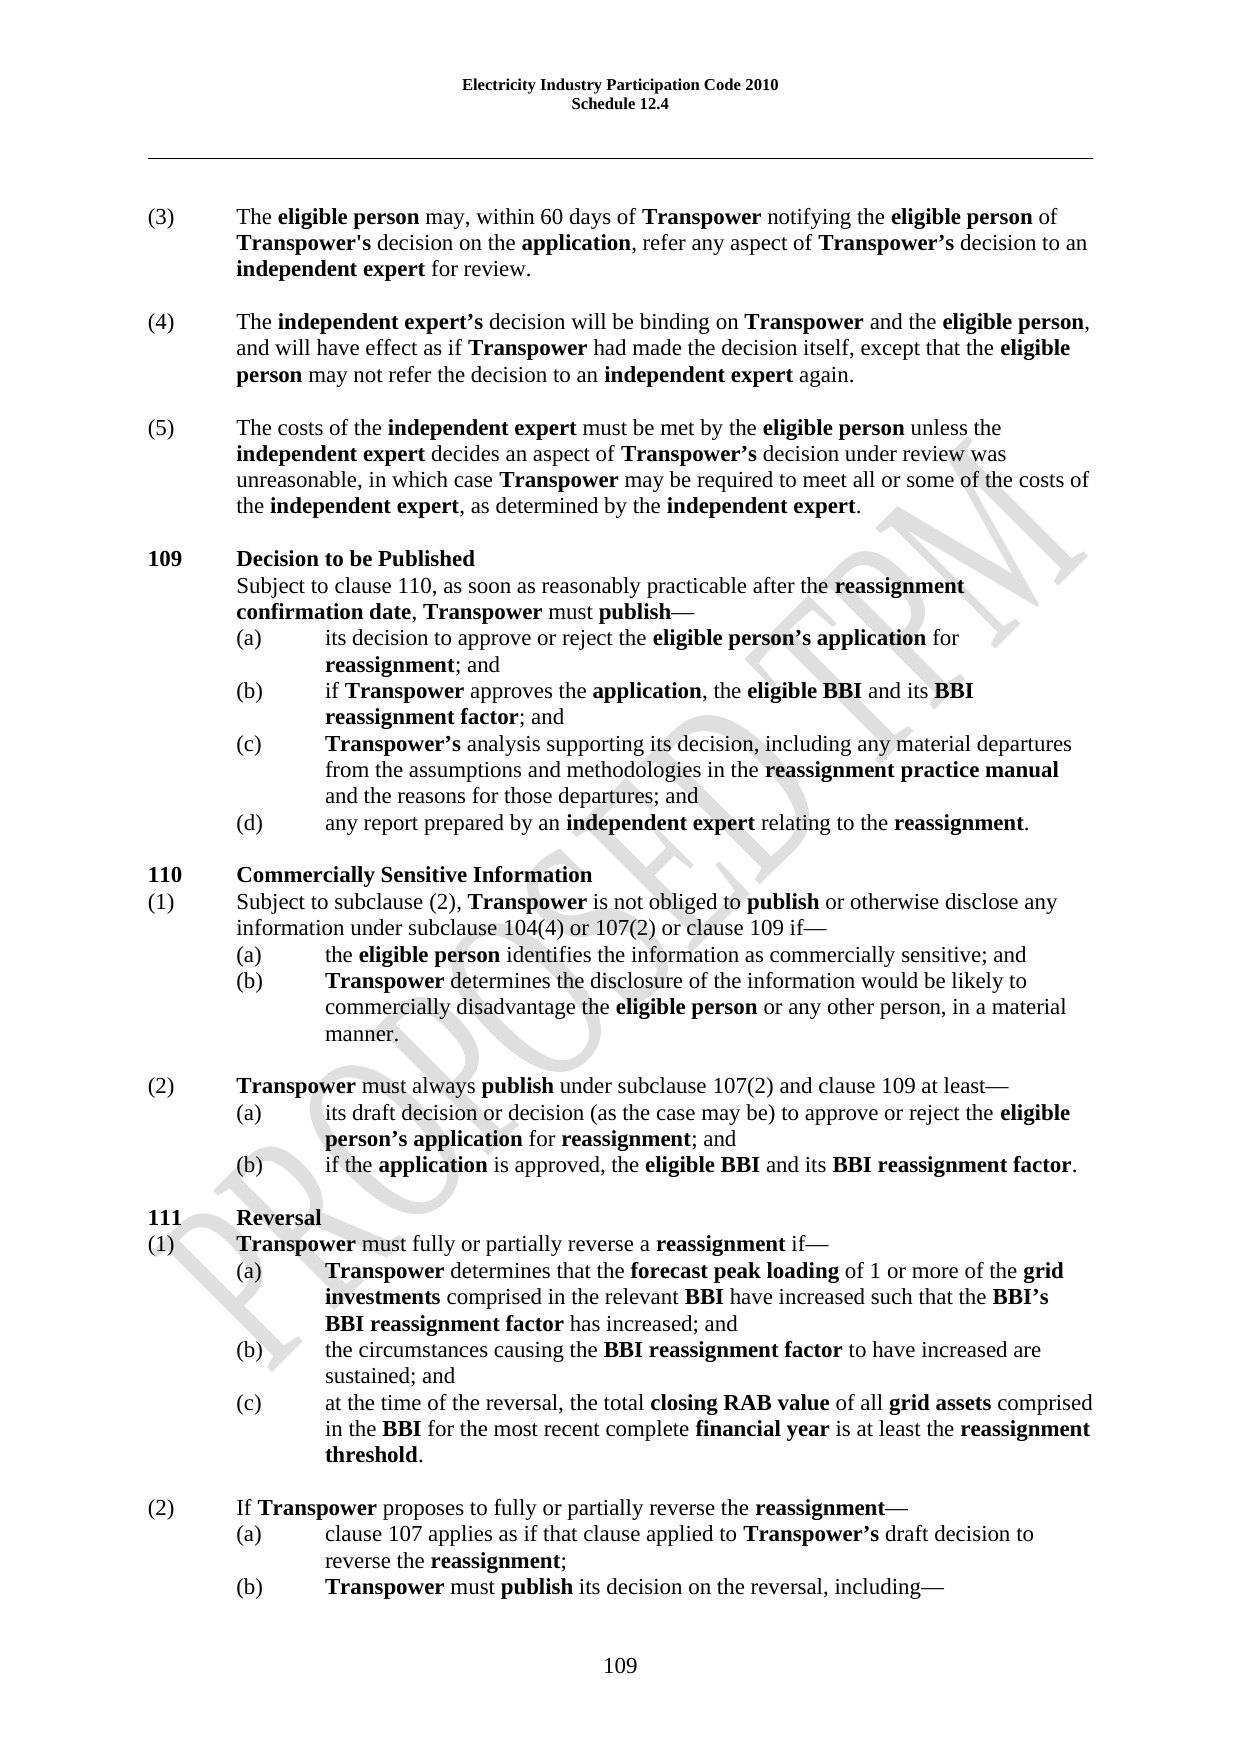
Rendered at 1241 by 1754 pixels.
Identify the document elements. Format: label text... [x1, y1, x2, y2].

subtitle Transpower determines the disclosure of the information would be likely to commercially disadvantage the eligible person or any other person, in a material manner. [236, 967, 1093, 1046]
subtitle Subject to subclause (2), Transpower is not obliged to publish or otherwise disclose any information under subclause 104(4) or 107(2) or clause 109 if— [148, 888, 1093, 941]
subtitle Transpower’s analysis supporting its decision, including any material departures from the assumptions and methodologies in the reassignment practice manual and the reasons for those departures; and [236, 730, 1093, 809]
subtitle if Transpower approves the application, the eligible BBI and its BBI reassignment factor; and [236, 677, 1093, 730]
subtitle Decision to be Published [148, 545, 1093, 572]
text Subject to clause 110, as soon as reasonably practicable after the reassignment confirmation date, Transpower must publish— [236, 572, 1093, 624]
subtitle The costs of the independent expert must be met by the eligible person unless the independent expert decides an aspect of Transpower’s decision under review was unreasonable, in which case Transpower may be required to meet all or some of the costs of the independent expert, as determined by the independent expert. [148, 413, 1093, 519]
subtitle Transpower determines that the forecast peak loading of 1 or more of the grid investments comprised in the relevant BBI have increased such that the BBI’s BBI reassignment factor has increased; and [236, 1257, 1093, 1336]
subtitle at the time of the reversal, the total closing RAB value of all grid assets comprised in the BBI for the most recent complete financial year is at least the reassignment threshold. [236, 1389, 1093, 1468]
subtitle The eligible person may, within 60 days of Transpower notifying the eligible person of Transpower's decision on the application, refer any aspect of Transpower’s decision to an independent expert for review. [148, 203, 1093, 282]
subtitle Transpower must fully or partially reverse a reassignment if— [148, 1231, 1093, 1257]
subtitle If Transpower proposes to fully or partially reverse the reassignment— [148, 1494, 1093, 1520]
subtitle its draft decision or decision (as the case may be) to approve or reject the eligible person’s application for reassignment; and [236, 1099, 1093, 1151]
subtitle Commercially Sensitive Information [148, 862, 1093, 888]
subtitle the eligible person identifies the information as commercially sensitive; and [236, 941, 1093, 967]
subtitle if the application is approved, the eligible BBI and its BBI reassignment factor. [236, 1151, 1093, 1178]
subtitle clause 107 applies as if that clause applied to Transpower’s draft decision to reverse the reassignment; [236, 1520, 1093, 1573]
subtitle Reversal [148, 1204, 1093, 1231]
subtitle the circumstances causing the BBI reassignment factor to have increased are sustained; and [236, 1336, 1093, 1389]
subtitle its decision to approve or reject the eligible person’s application for reassignment; and [236, 624, 1093, 677]
subtitle Transpower must always publish under subclause 107(2) and clause 109 at least— [148, 1072, 1093, 1099]
subtitle Transpower must publish its decision on the reversal, including— [236, 1573, 1093, 1599]
subtitle The independent expert’s decision will be binding on Transpower and the eligible person, and will have effect as if Transpower had made the decision itself, except that the eligible person may not refer the decision to an independent expert again. [148, 308, 1093, 387]
subtitle any report prepared by an independent expert relating to the reassignment. [236, 809, 1093, 835]
